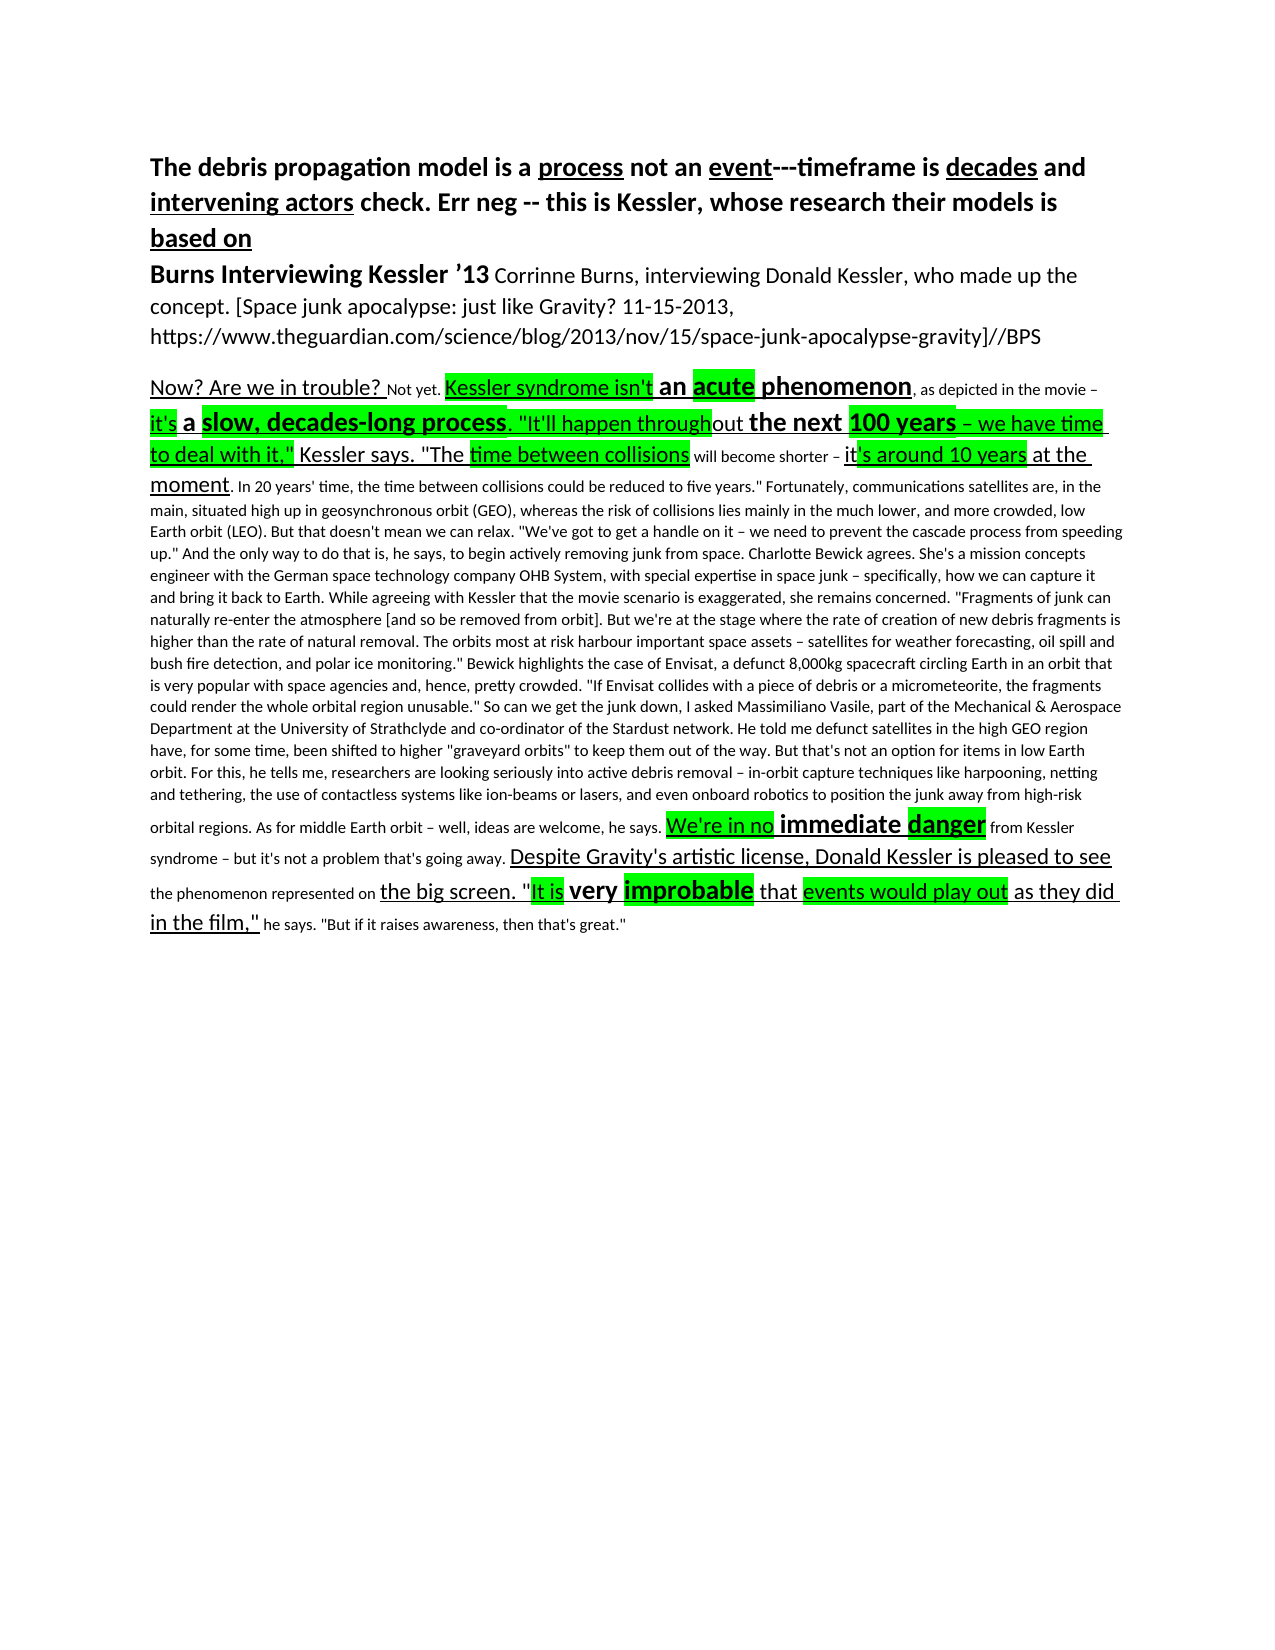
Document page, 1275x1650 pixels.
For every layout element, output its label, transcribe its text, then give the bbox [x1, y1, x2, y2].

text Burns Interviewing Kessler ’13 Corrinne Burns, interviewing Donald Kessler, who made up the concept. [Space junk apocalypse: just like Gravity? 11-15-2013, https://www.theguardian.com/science/blog/2013/nov/15/space-junk-apocalypse-gravity]//BPS [150, 257, 1125, 350]
text Now? Are we in trouble? Not yet. Kessler syndrome isn't an acute phenomenon, as depicted in the movie – it's a slow, decades-long process. "It'll happen throughout the next 100 years – we have time to deal with it," Kessler says. "The time between collisions will become shorter – it's around 10 years at the moment. In 20 years' time, the time between collisions could be reduced to five years." Fortunately, communications satellites are, in the main, situated high up in geosynchronous orbit (GEO), whereas the risk of collisions lies mainly in the much lower, and more crowded, low Earth orbit (LEO). But that doesn't mean we can relax. "We've got to get a handle on it – we need to prevent the cascade process from speeding up." And the only way to do that is, he says, to begin actively removing junk from space. Charlotte Bewick agrees. She's a mission concepts engineer with the German space technology company OHB System, with special expertise in space junk – specifically, how we can capture it and bring it back to Earth. While agreeing with Kessler that the movie scenario is exaggerated, she remains concerned. "Fragments of junk can naturally re-enter the atmosphere [and so be removed from orbit]. But we're at the stage where the rate of creation of new debris fragments is higher than the rate of natural removal. The orbits most at risk harbour important space assets – satellites for weather forecasting, oil spill and bush fire detection, and polar ice monitoring." Bewick highlights the case of Envisat, a defunct 8,000kg spacecraft circling Earth in an orbit that is very popular with space agencies and, hence, pretty crowded. "If Envisat collides with a piece of debris or a micrometeorite, the fragments could render the whole orbital region unusable." So can we get the junk down, I asked Massimiliano Vasile, part of the Mechanical & Aerospace Department at the University of Strathclyde and co-ordinator of the Stardust network. He told me defunct satellites in the high GEO region have, for some time, been shifted to higher "graveyard orbits" to keep them out of the way. But that's not an option for items in low Earth orbit. For this, he tells me, researchers are looking seriously into active debris removal – in-orbit capture techniques like harpooning, netting and tethering, the use of contactless systems like ion-beams or lasers, and even onboard robotics to position the junk away from high-risk orbital regions. As for middle Earth orbit – well, ideas are welcome, he says. We're in no immediate danger from Kessler syndrome – but it's not a problem that's going away. Despite Gravity's artistic license, Donald Kessler is pleased to see the phenomenon represented on the big screen. "It is very improbable that events would play out as they did in the film," he says. "But if it raises awareness, then that's great." [150, 369, 1125, 936]
subtitle The debris propagation model is a process not an event---timeframe is decades and intervening actors check. Err neg -- this is Kessler, whose research their models is based on [150, 150, 1125, 254]
